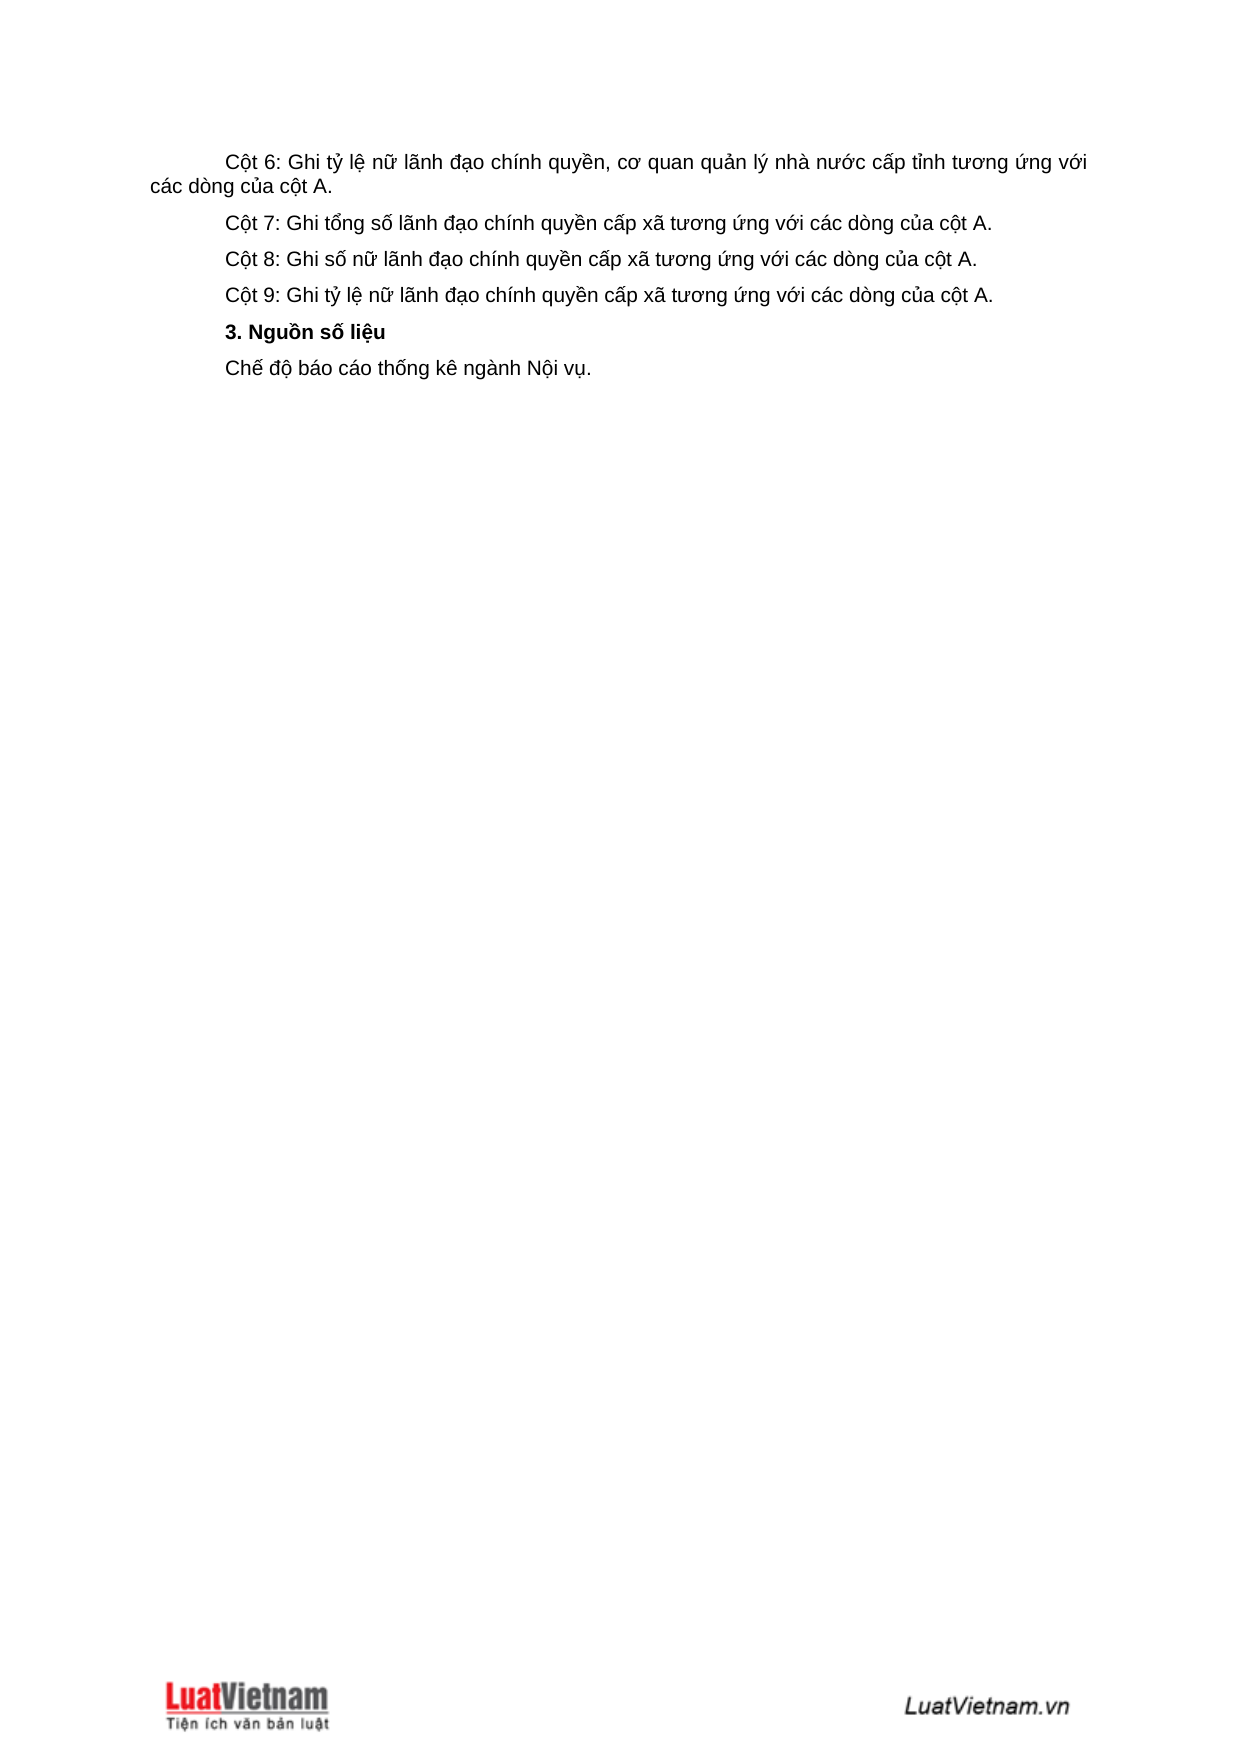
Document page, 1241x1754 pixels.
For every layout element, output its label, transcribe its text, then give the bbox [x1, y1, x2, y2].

picture [150, 1660, 1089, 1754]
text Cột 9: Ghi tỷ lệ nữ lãnh đạo chính quyền cấp xã tương ứng với các dòng của cột A. [150, 283, 1090, 307]
text Cột 6: Ghi tỷ lệ nữ lãnh đạo chính quyền, cơ quan quản lý nhà nước cấp tỉnh tương ứng với các dòng của cột A. [150, 150, 1090, 198]
text Cột 7: Ghi tổng số lãnh đạo chính quyền cấp xã tương ứng với các dòng của cột A. [150, 210, 1090, 234]
text 3. Nguồn số liệu [150, 320, 1090, 344]
text Chế độ báo cáo thống kê ngành Nội vụ. [150, 356, 1090, 380]
text Cột 8: Ghi số nữ lãnh đạo chính quyền cấp xã tương ứng với các dòng của cột A. [150, 247, 1090, 271]
